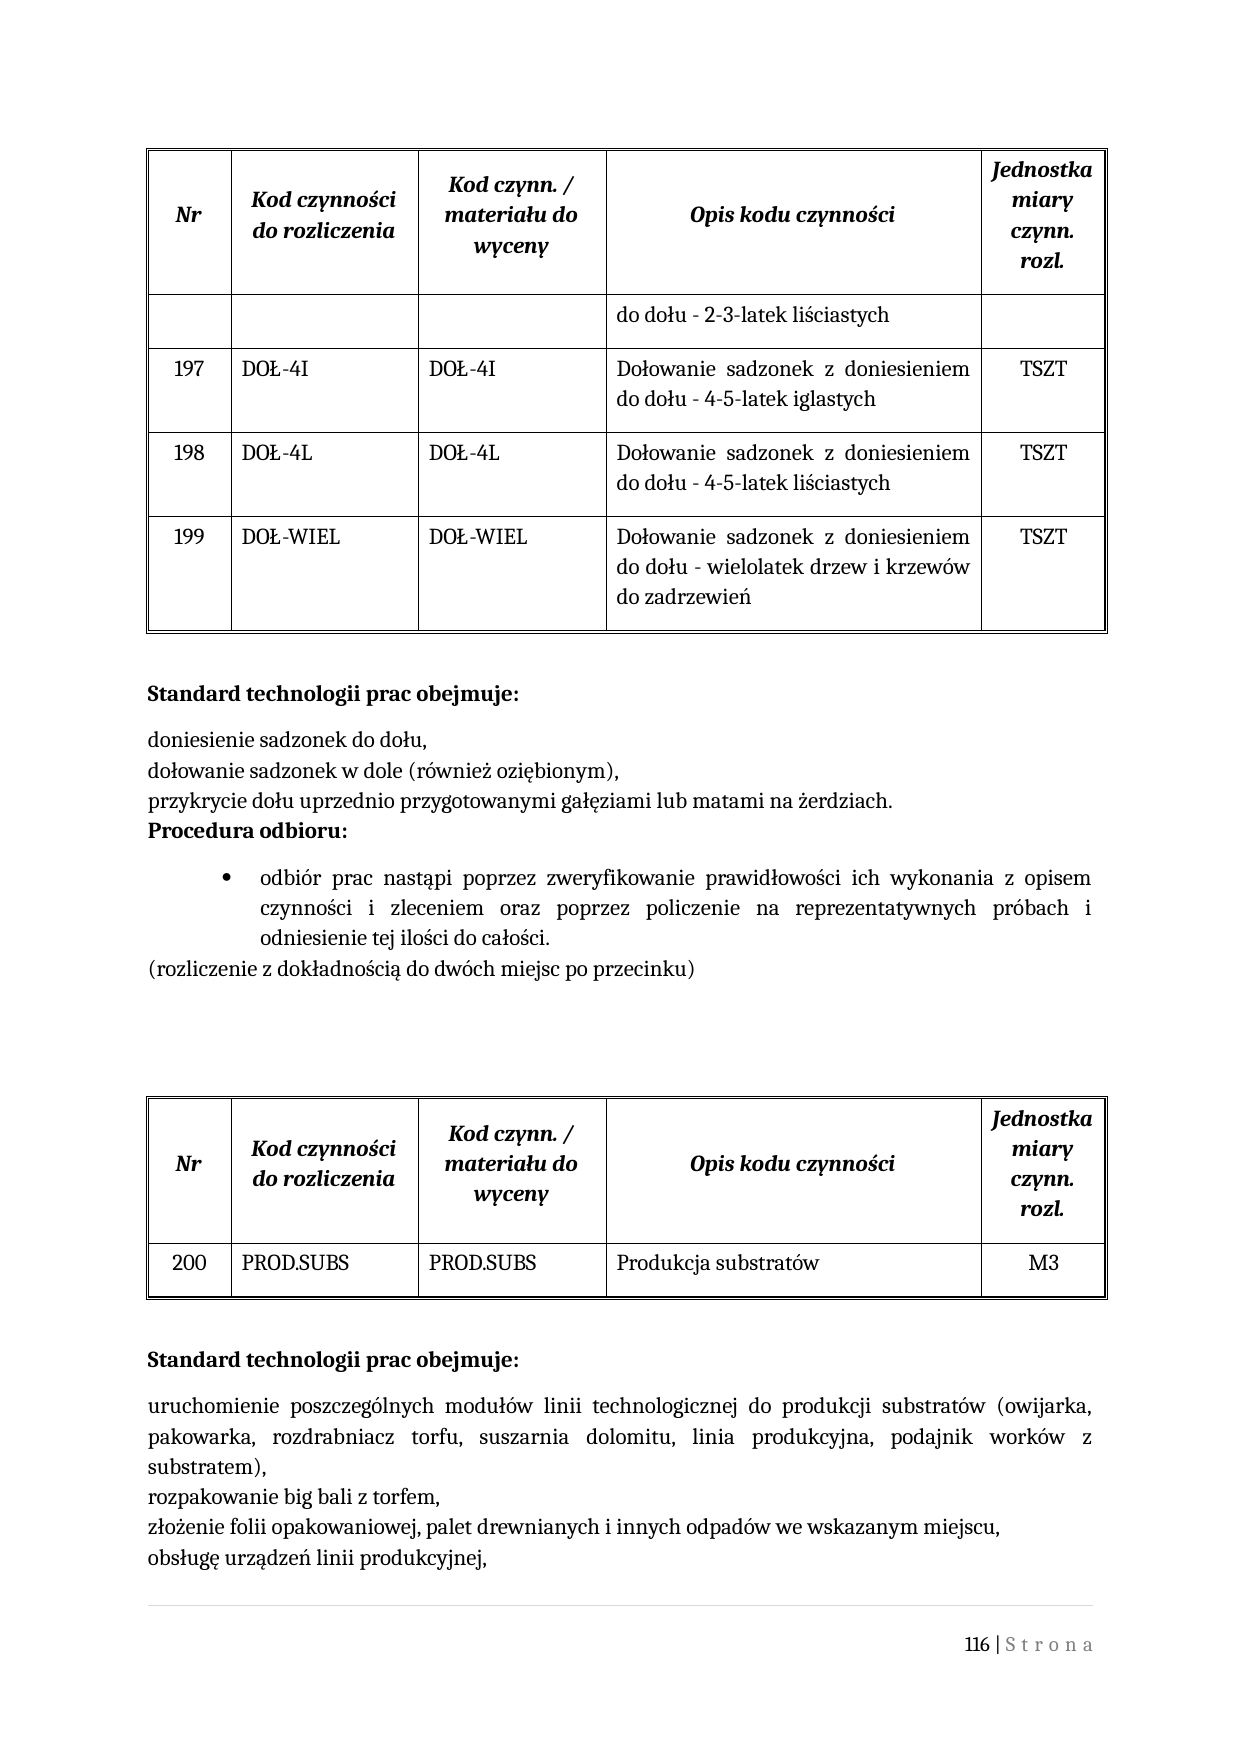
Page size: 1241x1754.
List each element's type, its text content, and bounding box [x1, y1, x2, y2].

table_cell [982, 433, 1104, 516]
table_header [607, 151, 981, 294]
text uruchomienie poszczególnych modułów linii technologicznej do produkcji substratów (owijarka, pakowarka, rozdrabniacz torfu, suszarnia dolomitu, linia produkcyjna, podajnik worków z substratem), [148, 1393, 1093, 1480]
text Standard technologii prac obejmuje: [148, 680, 1093, 707]
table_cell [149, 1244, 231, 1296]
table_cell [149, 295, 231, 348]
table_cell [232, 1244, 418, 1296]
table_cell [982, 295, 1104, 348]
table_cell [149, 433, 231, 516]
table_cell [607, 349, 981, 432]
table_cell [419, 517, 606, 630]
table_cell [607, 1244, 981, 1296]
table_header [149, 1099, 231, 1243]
list odbiór prac nastąpi poprzez zweryfikowanie prawidłowości ich wykonania z opisem czynności i zleceniem oraz poprzez policzenie na reprezentatywnych próbach i odniesienie tej ilości do całości. [223, 865, 1093, 952]
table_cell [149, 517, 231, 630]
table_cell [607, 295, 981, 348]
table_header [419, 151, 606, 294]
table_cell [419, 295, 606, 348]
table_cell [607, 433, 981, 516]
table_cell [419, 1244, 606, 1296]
text złożenie folii opakowaniowej, palet drewnianych i innych odpadów we wskazanym miejscu, [148, 1514, 1093, 1541]
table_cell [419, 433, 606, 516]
text przykrycie dołu uprzednio przygotowanymi gałęziami lub matami na żerdziach. [148, 788, 1093, 814]
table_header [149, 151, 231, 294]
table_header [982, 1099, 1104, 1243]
text dołowanie sadzonek w dole (również oziębionym), [148, 757, 1093, 784]
text Standard technologii prac obejmuje: [148, 1346, 1093, 1373]
text rozpakowanie big bali z torfem, [148, 1484, 1093, 1510]
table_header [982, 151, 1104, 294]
text obsługę urządzeń linii produkcyjnej, [148, 1544, 1093, 1571]
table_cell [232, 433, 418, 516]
text (rozliczenie z dokładnością do dwóch miejsc po przecinku) [148, 955, 1093, 982]
text Procedura odbioru: [148, 818, 1093, 844]
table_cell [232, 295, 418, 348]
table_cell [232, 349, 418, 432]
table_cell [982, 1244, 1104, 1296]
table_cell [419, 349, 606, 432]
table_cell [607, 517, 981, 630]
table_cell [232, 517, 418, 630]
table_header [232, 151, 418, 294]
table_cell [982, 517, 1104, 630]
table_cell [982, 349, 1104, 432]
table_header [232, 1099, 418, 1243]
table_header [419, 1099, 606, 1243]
text doniesienie sadzonek do dołu, [148, 727, 1093, 754]
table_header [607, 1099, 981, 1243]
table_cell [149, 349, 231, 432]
